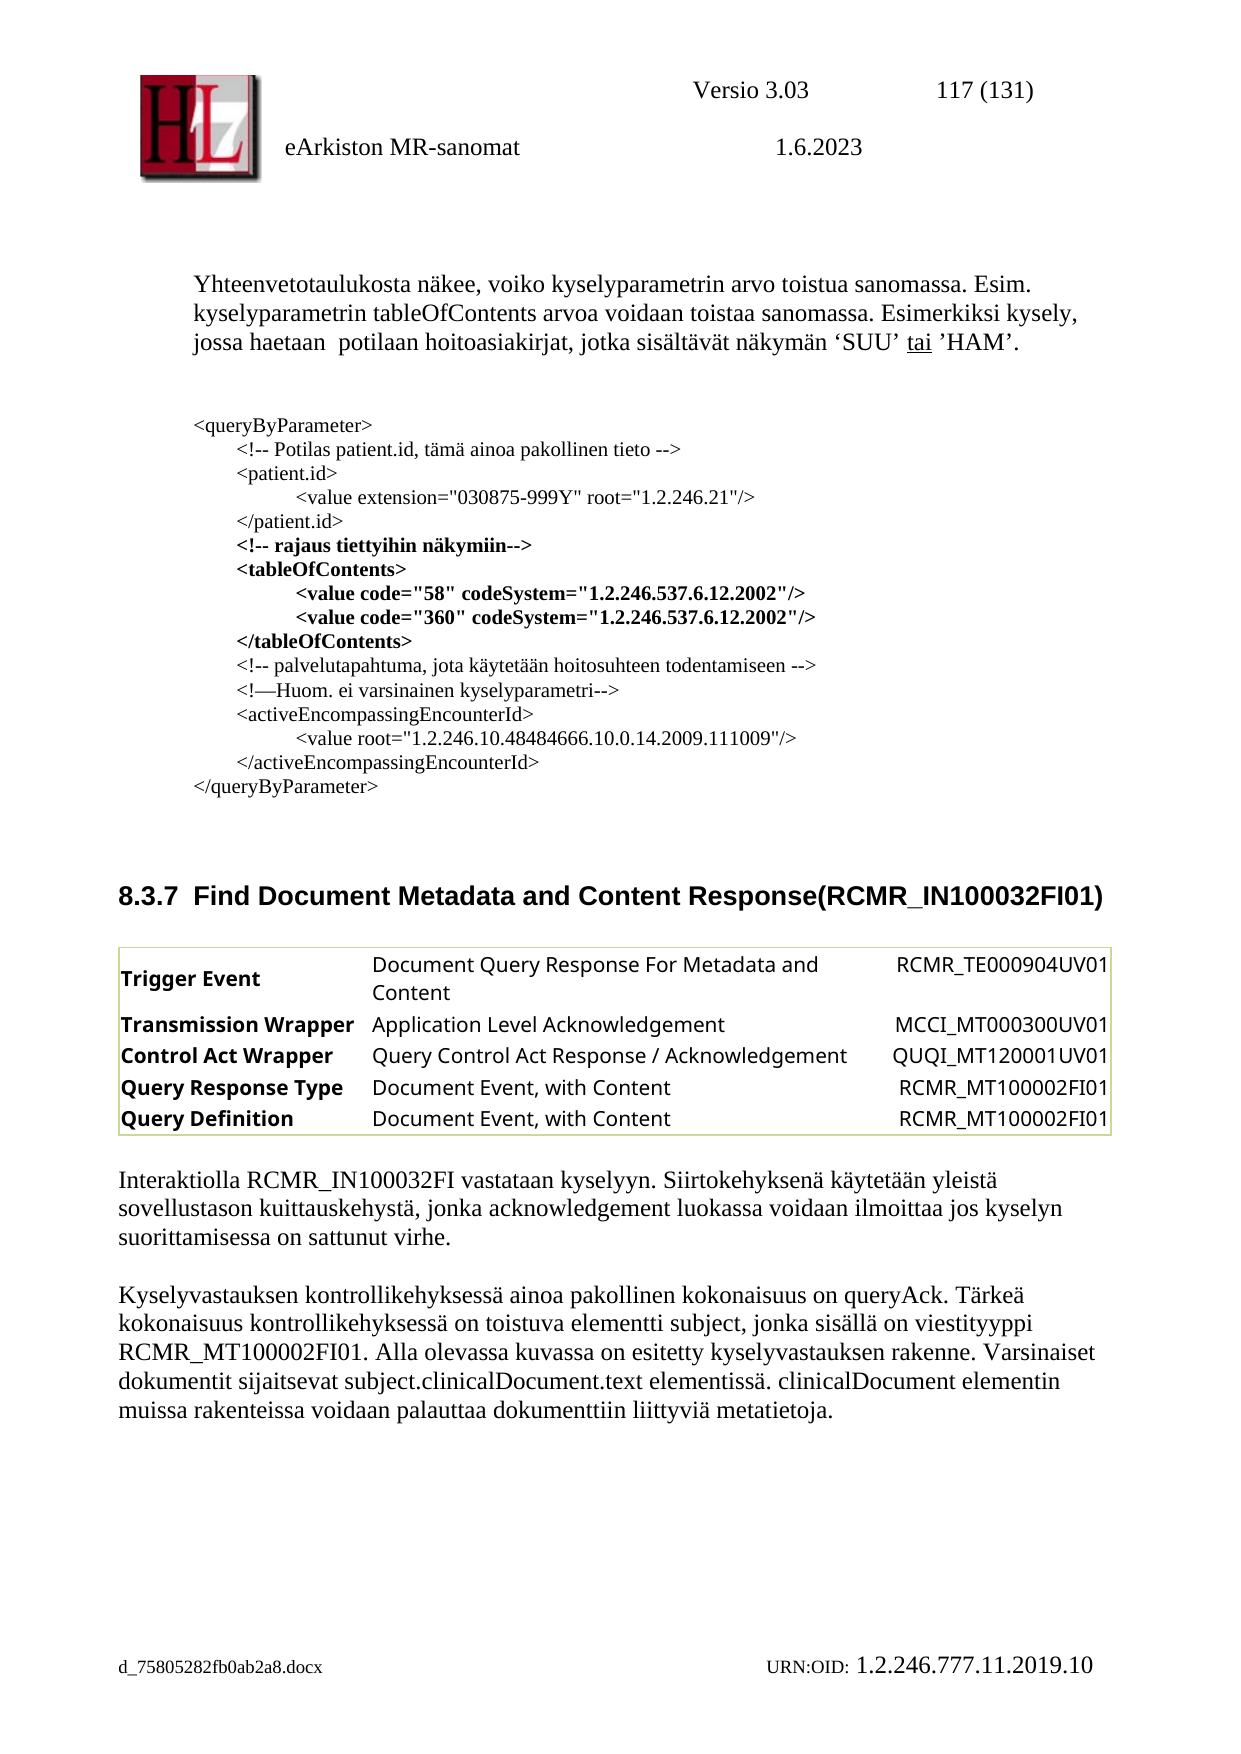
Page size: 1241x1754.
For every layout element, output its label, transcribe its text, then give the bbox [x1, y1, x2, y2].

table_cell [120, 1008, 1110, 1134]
subtitle Find Document Metadata and Content Response(RCMR_IN100032FI01) [118, 880, 1122, 912]
text <value code="360" codeSystem="1.2.246.537.6.12.2002"/> </tableOfContents> <!-- palvelutapahtuma, jota käytetään hoitosuhteen todentamiseen --> [193, 605, 1122, 677]
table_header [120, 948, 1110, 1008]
text Kyselyvastauksen kontrollikehyksessä ainoa pakollinen kokonaisuus on queryAck. Tärkeä kokonaisuus kontrollikehyksessä on toistuva elementti subject, jonka sisällä on viestityyppi RCMR_MT100002FI01. Alla olevassa kuvassa on esitetty kyselyvastauksen rakenne. Varsinaiset dokumentit sijaitsevat subject.clinicalDocument.text elementissä. clinicalDocument elementin muissa rakenteissa voidaan palauttaa dokumenttiin liittyviä metatietoja. [118, 1280, 1122, 1423]
text <queryByParameter> <!-- Potilas patient.id, tämä ainoa pakollinen tieto --> <patient.id> <value extension="030875-999Y" root="1.2.246.21"/> </patient.id> <!-- rajaus tiettyihin näkymiin--> <tableOfContents> <value code="58" codeSystem="1.2.246.537.6.12.2002"/> [193, 413, 1122, 605]
text Yhteenvetotaulukosta näkee, voiko kyselyparametrin arvo toistua sanomassa. Esim. kyselyparametrin tableOfContents arvoa voidaan toistaa sanomassa. Esimerkiksi kysely, jossa haetaan potilaan hoitoasiakirjat, jotka sisältävät näkymän ‘SUU’ tai ’HAM’. [193, 269, 1122, 355]
text Interaktiolla RCMR_IN100032FI vastataan kyselyyn. Siirtokehyksenä käytetään yleistä sovellustason kuittauskehystä, jonka acknowledgement luokassa voidaan ilmoittaa jos kyselyn suorittamisessa on sattunut virhe. [118, 1165, 1122, 1251]
picture [140, 75, 263, 183]
text <!—Huom. ei varsinainen kyselyparametri--> <activeEncompassingEncounterId> <value root="1.2.246.10.48484666.10.0.14.2009.111009"/> </activeEncompassingEncounterId> </queryByParameter> [193, 677, 1122, 827]
